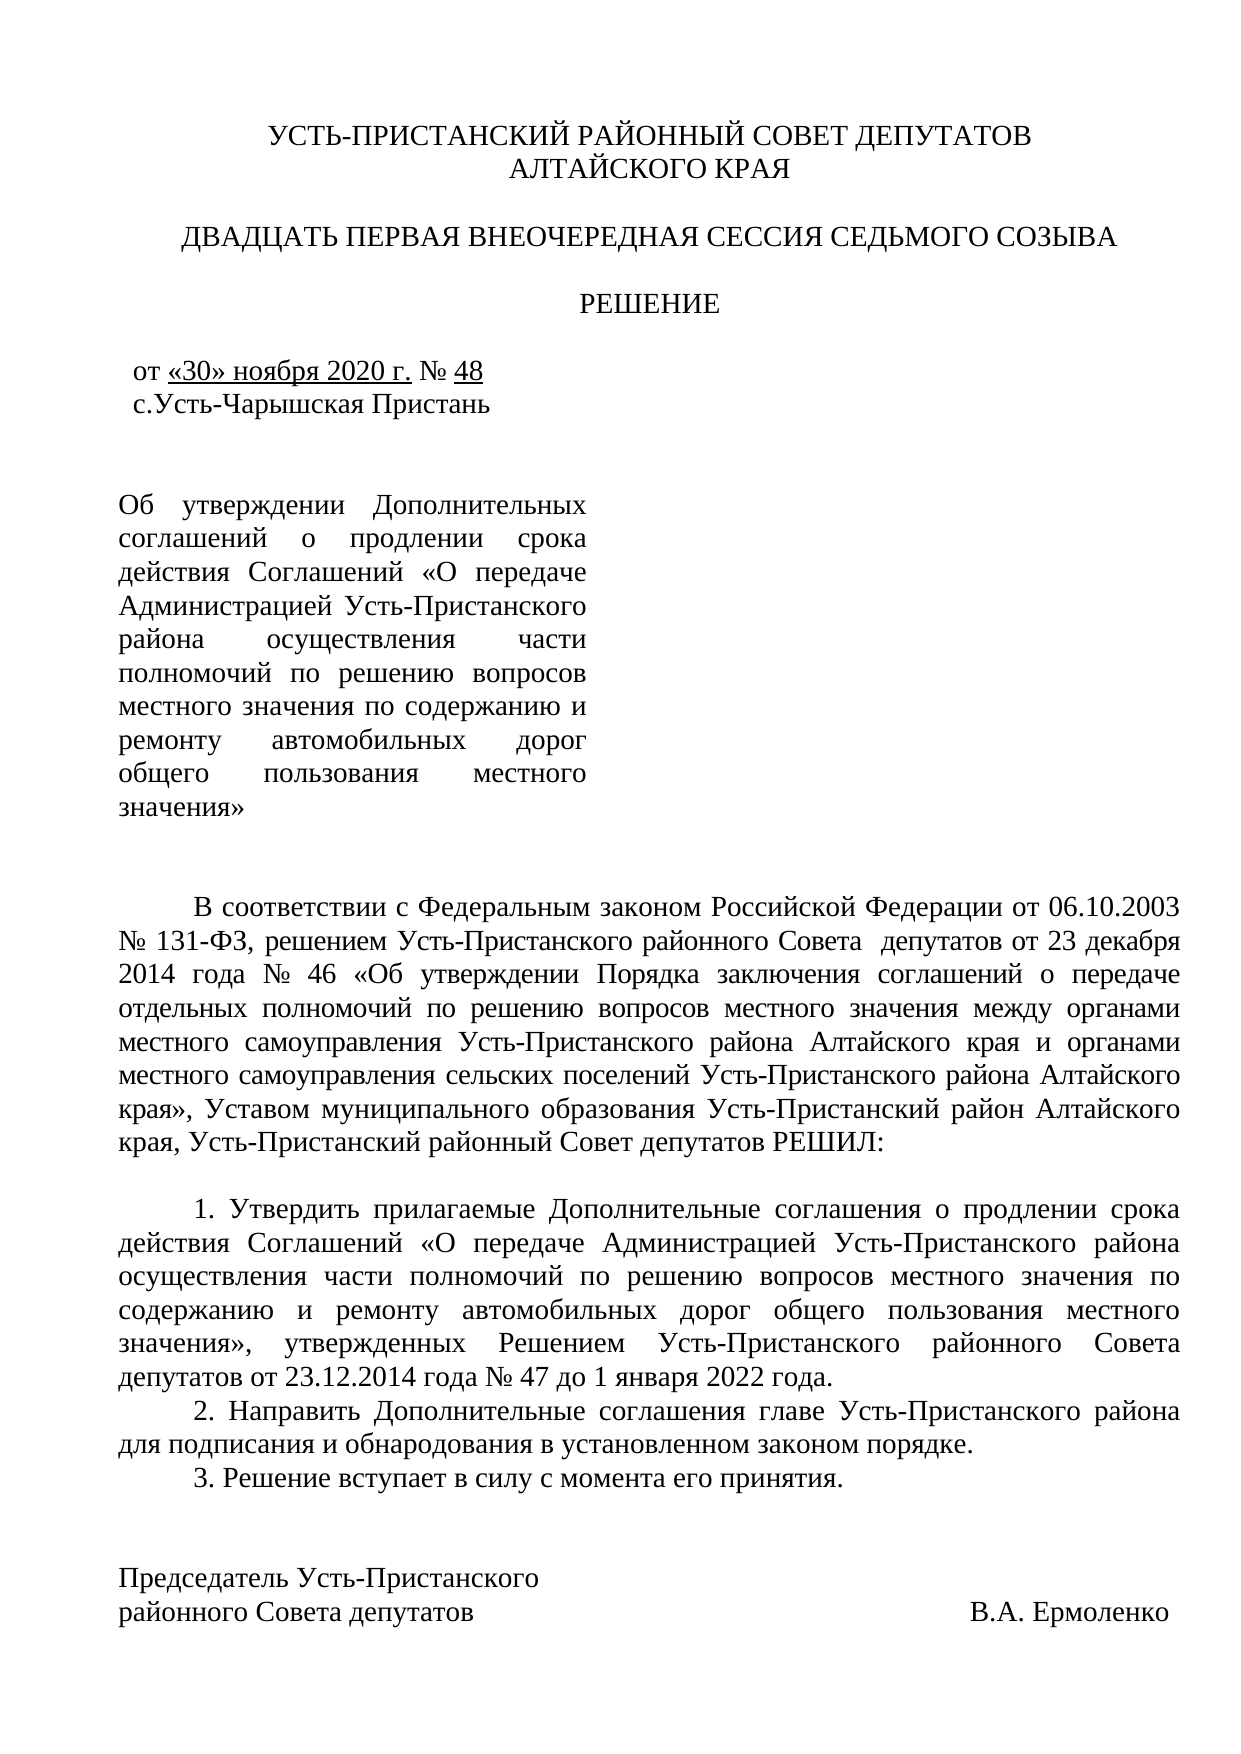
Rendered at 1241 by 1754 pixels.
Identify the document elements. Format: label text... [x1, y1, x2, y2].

text 2. Направить Дополнительные соглашения главе Усть-Пристанского района для подписания и обнародования в установленном законом порядке. [118, 1393, 1181, 1460]
text РЕШЕНИЕ [118, 286, 1181, 319]
text УСТЬ-ПРИСТАНСКИЙ РАЙОННЫЙ СОВЕТ ДЕПУТАТОВ АЛТАЙСКОГО КРАЯ [118, 118, 1181, 185]
text 3. Решение вступает в силу с момента его принятия. [118, 1460, 1181, 1493]
text с.Усть-Чарышская Пристань [118, 386, 1181, 420]
text 1. Утвердить прилагаемые Дополнительные соглашения о продлении срока действия Соглашений «О передаче Администрацией Усть-Пристанского района осуществления части полномочий по решению вопросов местного значения по содержанию и ремонту автомобильных дорог общего пользования местного значения», утвержденных Решением Усть-Пристанского районного Совета депутатов от 23.12.2014 года № 47 до 1 января 2022 года. [118, 1191, 1181, 1393]
text от «30» ноября 2020 г. № 48 [118, 353, 1181, 386]
text ДВАДЦАТЬ ПЕРВАЯ ВНЕОЧЕРЕДНАЯ СЕССИЯ СЕДЬМОГО СОЗЫВА [118, 219, 1181, 252]
text районного Совета депутатов В.А. Ермоленко [118, 1594, 1181, 1627]
text Об утверждении Дополнительных соглашений о продлении срока действия Соглашений «О передаче Администрацией Усть-Пристанского района осуществления части полномочий по решению вопросов местного значения по содержанию и ремонту автомобильных дорог общего пользования местного значения» [118, 487, 587, 822]
text В соответствии с Федеральным законом Российской Федерации от 06.10.2003 № 131-ФЗ, решением Усть-Пристанского районного Совета депутатов от 23 декабря 2014 года № 46 «Об утверждении Порядка заключения соглашений о передаче отдельных полномочий по решению вопросов местного значения между органами местного самоуправления Усть-Пристанского района Алтайского края и органами местного самоуправления сельских поселений Усть-Пристанского района Алтайского края», Уставом муниципального образования Усть-Пристанский район Алтайского края, Усть-Пристанский районный Совет депутатов РЕШИЛ: [118, 889, 1181, 1158]
text Председатель Усть-Пристанского [118, 1560, 1181, 1594]
